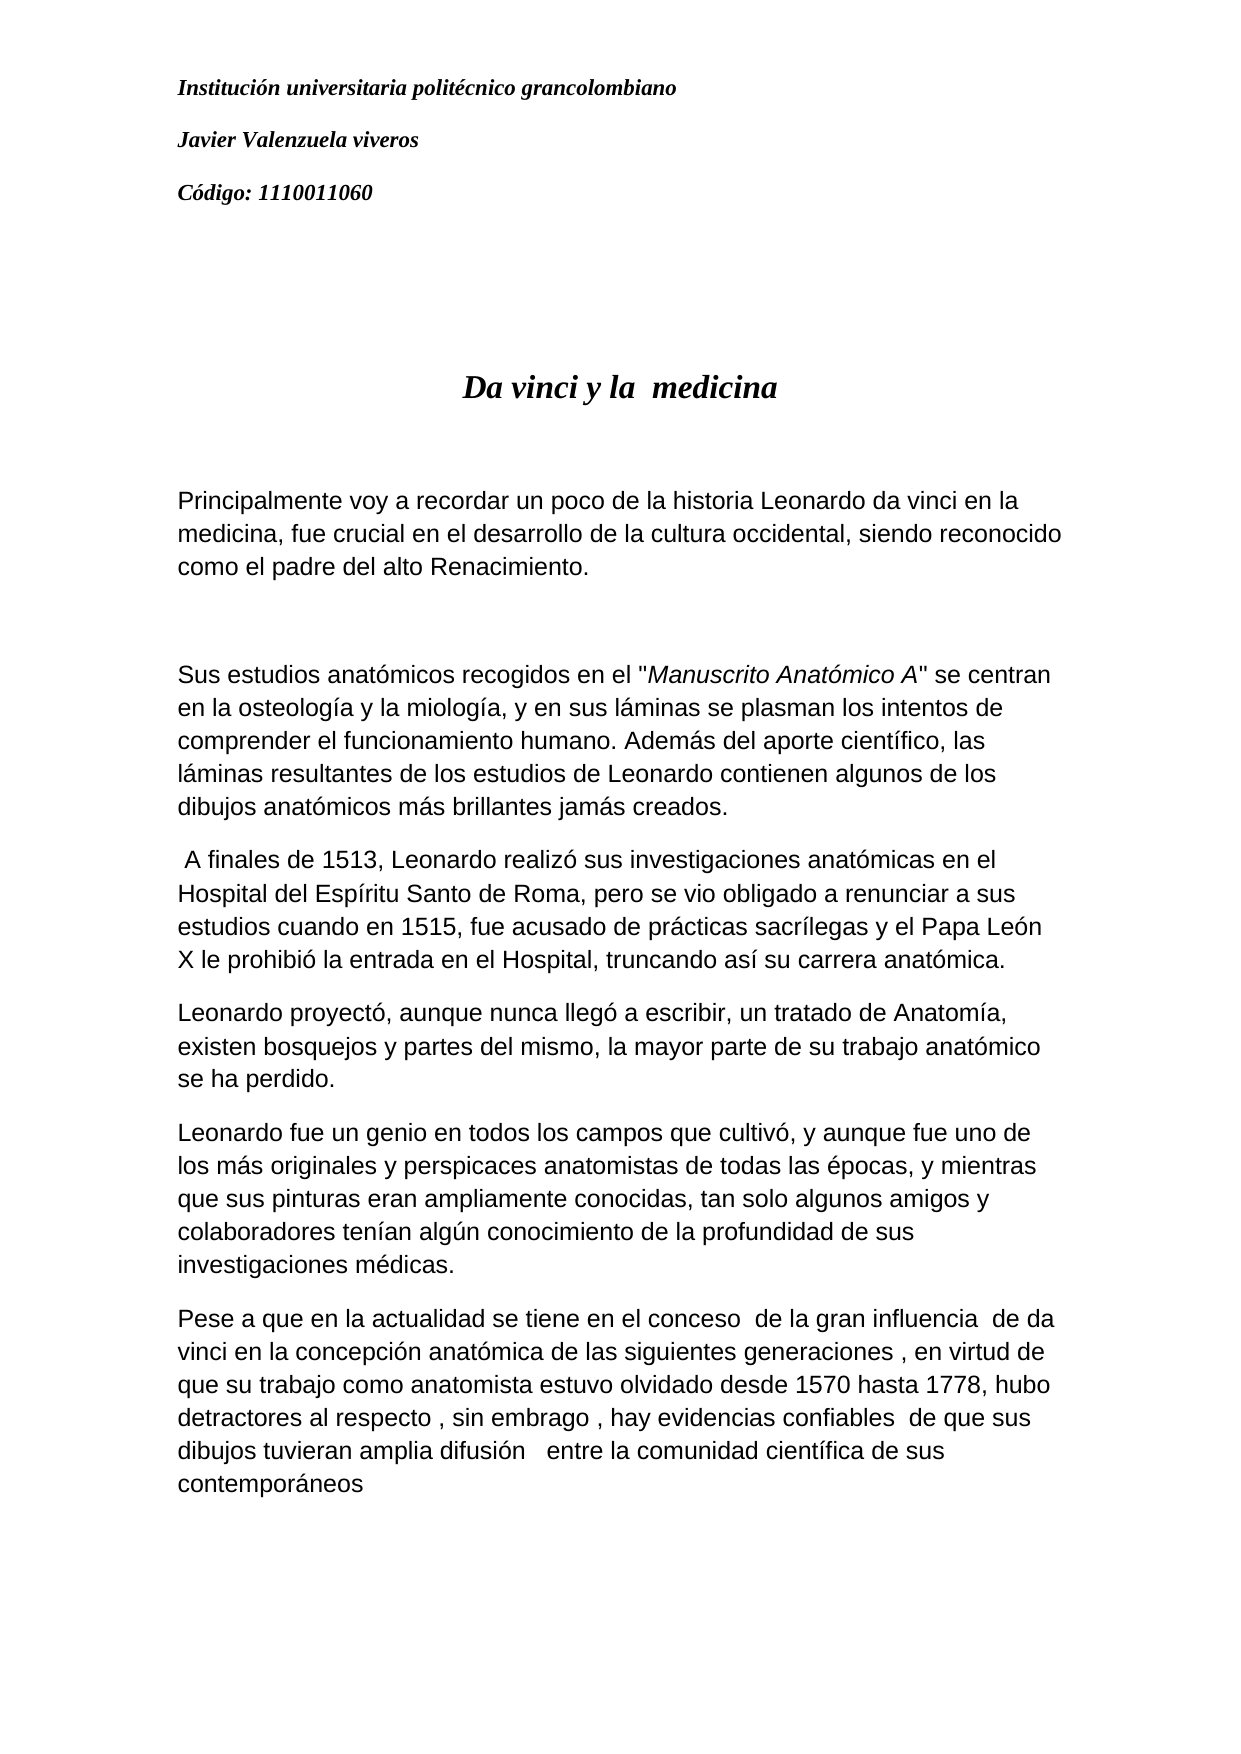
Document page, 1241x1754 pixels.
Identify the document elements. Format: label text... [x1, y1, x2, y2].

text Da vinci y la medicina [177, 367, 1063, 405]
text A finales de 1513, Leonardo realizó sus investigaciones anatómicas en el Hospital del Espíritu Santo de Roma, pero se vio obligado a renunciar a sus estudios cuando en 1515, fue acusado de prácticas sacrílegas y el Papa León X le prohibió la entrada en el Hospital, truncando así su carrera anatómica. [177, 846, 1063, 973]
text Principalmente voy a recordar un poco de la historia Leonardo da vinci en la medicina, fue crucial en el desarrollo de la cultura occidental, siendo reconocido como el padre del alto Renacimiento. [177, 486, 1063, 581]
text Pese a que en la actualidad se tiene en el conceso de la gran influencia de da vinci en la concepción anatómica de las siguientes generaciones , en virtud de que su trabajo como anatomista estuvo olvidado desde 1570 hasta 1778, hubo detractores al respecto , sin embrago , hay evidencias confiables de que sus dibujos tuvieran amplia difusión entre la comunidad científica de sus contemporáneos [177, 1304, 1063, 1498]
text Leonardo proyectó, aunque nunca llegó a escribir, un tratado de Anatomía, existen bosquejos y partes del mismo, la mayor parte de su trabajo anatómico se ha perdido. [177, 998, 1063, 1093]
text Leonardo fue un genio en todos los campos que cultivó, y aunque fue uno de los más originales y perspicaces anatomistas de todas las épocas, y mientras que sus pinturas eran ampliamente conocidas, tan solo algunos amigos y colaboradores tenían algún conocimiento de la profundidad de sus investigaciones médicas. [177, 1118, 1063, 1279]
text Sus estudios anatómicos recogidos en el "Manuscrito Anatómico A" se centran en la osteología y la miología, y en sus láminas se plasman los intentos de comprender el funcionamiento humano. Además del aporte científico, las láminas resultantes de los estudios de Leonardo contienen algunos de los dibujos anatómicos más brillantes jamás creados. [177, 659, 1063, 820]
